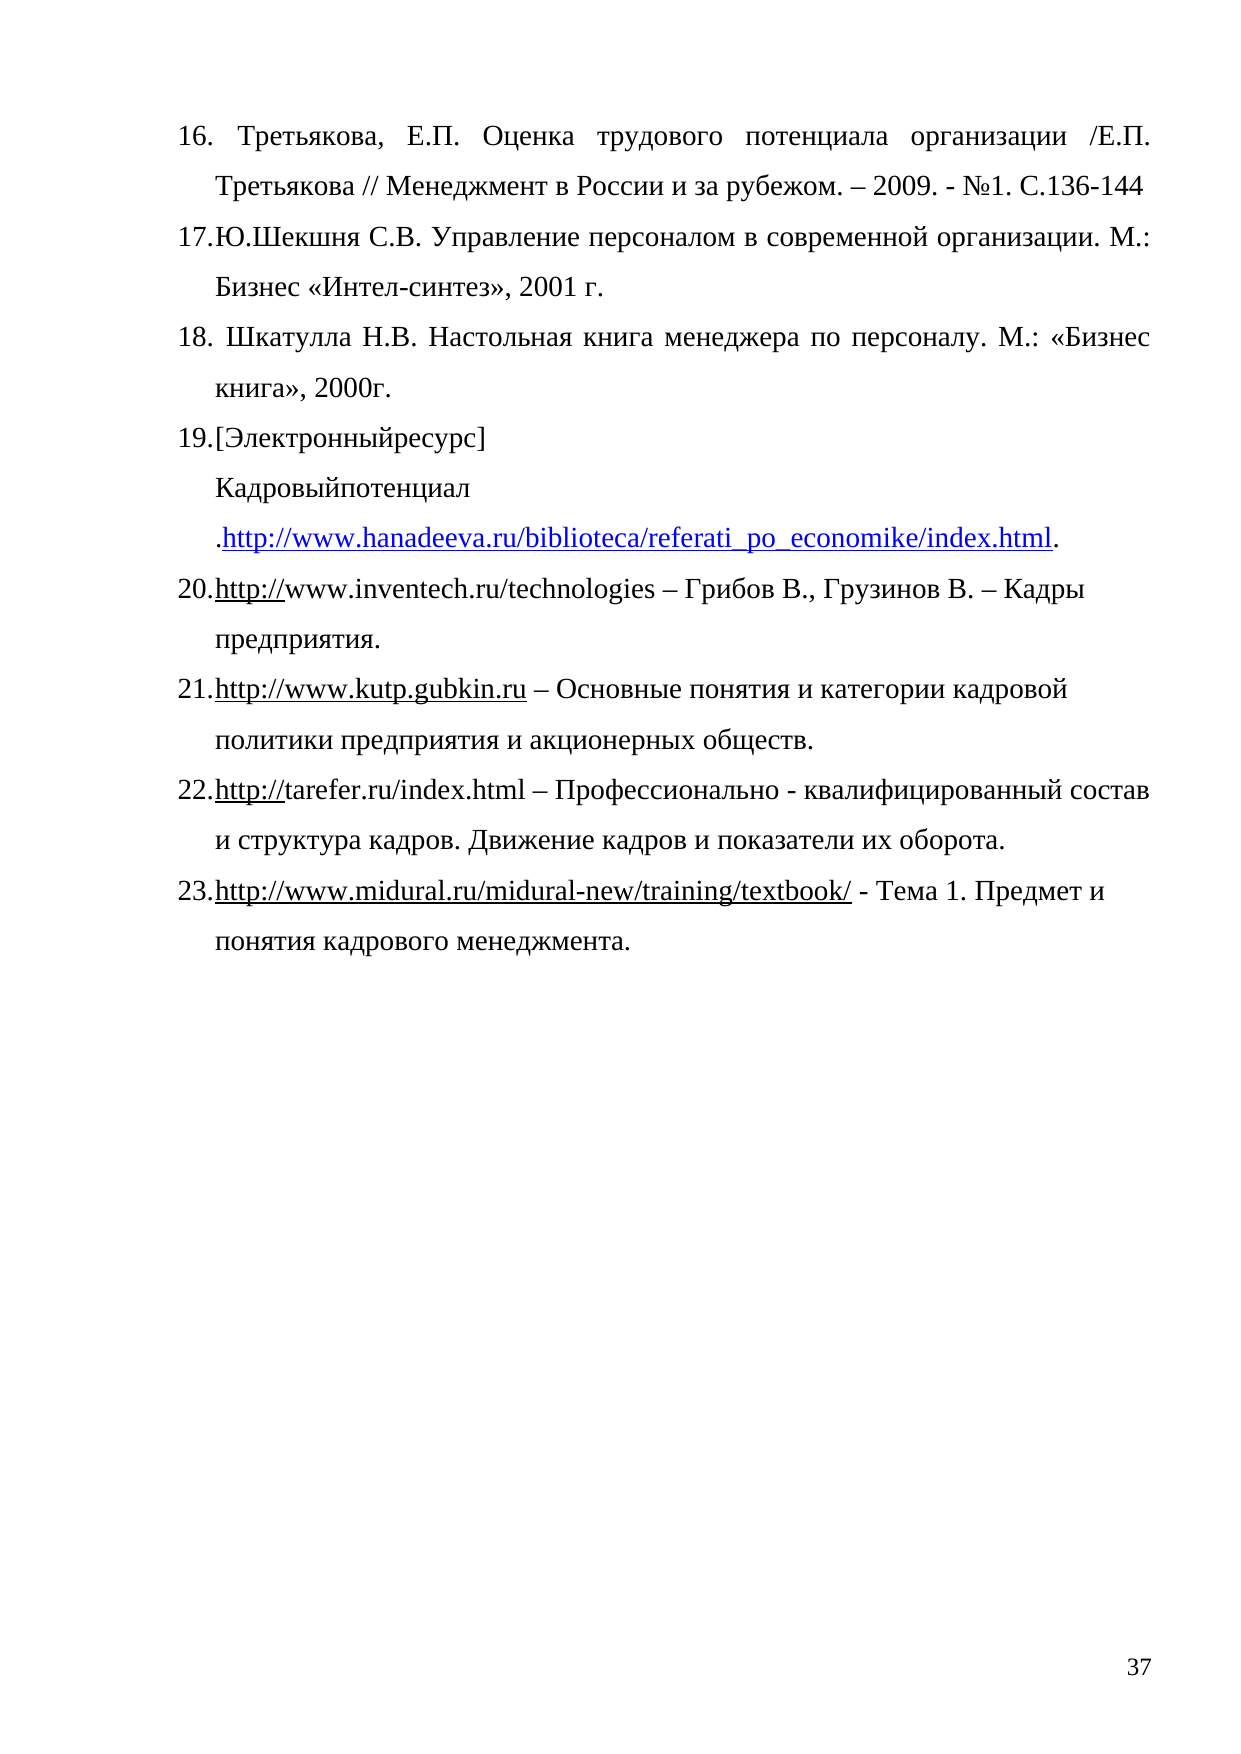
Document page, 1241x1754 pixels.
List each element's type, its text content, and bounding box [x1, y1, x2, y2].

list [Электронныйресурс] Кадровыйпотенциал.http://www.hanadeeva.ru/biblioteca/referati_po_economike/index.html. [177, 420, 1152, 554]
list Ю.Шекшня С.В. Управление персоналом в современной организации. М.: Бизнес «Интел-синтез», 2001 г. [177, 219, 1152, 303]
list http://www.midural.ru/midural-new/training/textbook/ - Тема 1. Предмет и понятия кадрового менеджмента. [177, 873, 1152, 957]
list http://www.kutp.gubkin.ru – Основные понятия и категории кадровой политики предприятия и акционерных обществ. [177, 672, 1152, 755]
list Третьякова, Е.П. Оценка трудового потенциала организации /Е.П. Третьякова // Менеджмент в России и за рубежом. – 2009. - №1. С.136-144 [177, 118, 1152, 202]
list http://tarefer.ru/index.html – Профессионально - квалифицированный состав и структура кадров. Движение кадров и показатели их оборота. [177, 772, 1152, 856]
list http://www.inventech.ru/technologies – Грибов В., Грузинов В. – Кадры предприятия. [177, 571, 1152, 655]
list Шкатулла Н.В. Настольная книга менеджера по персоналу. М.: «Бизнес книга», 2000г. [177, 319, 1152, 403]
